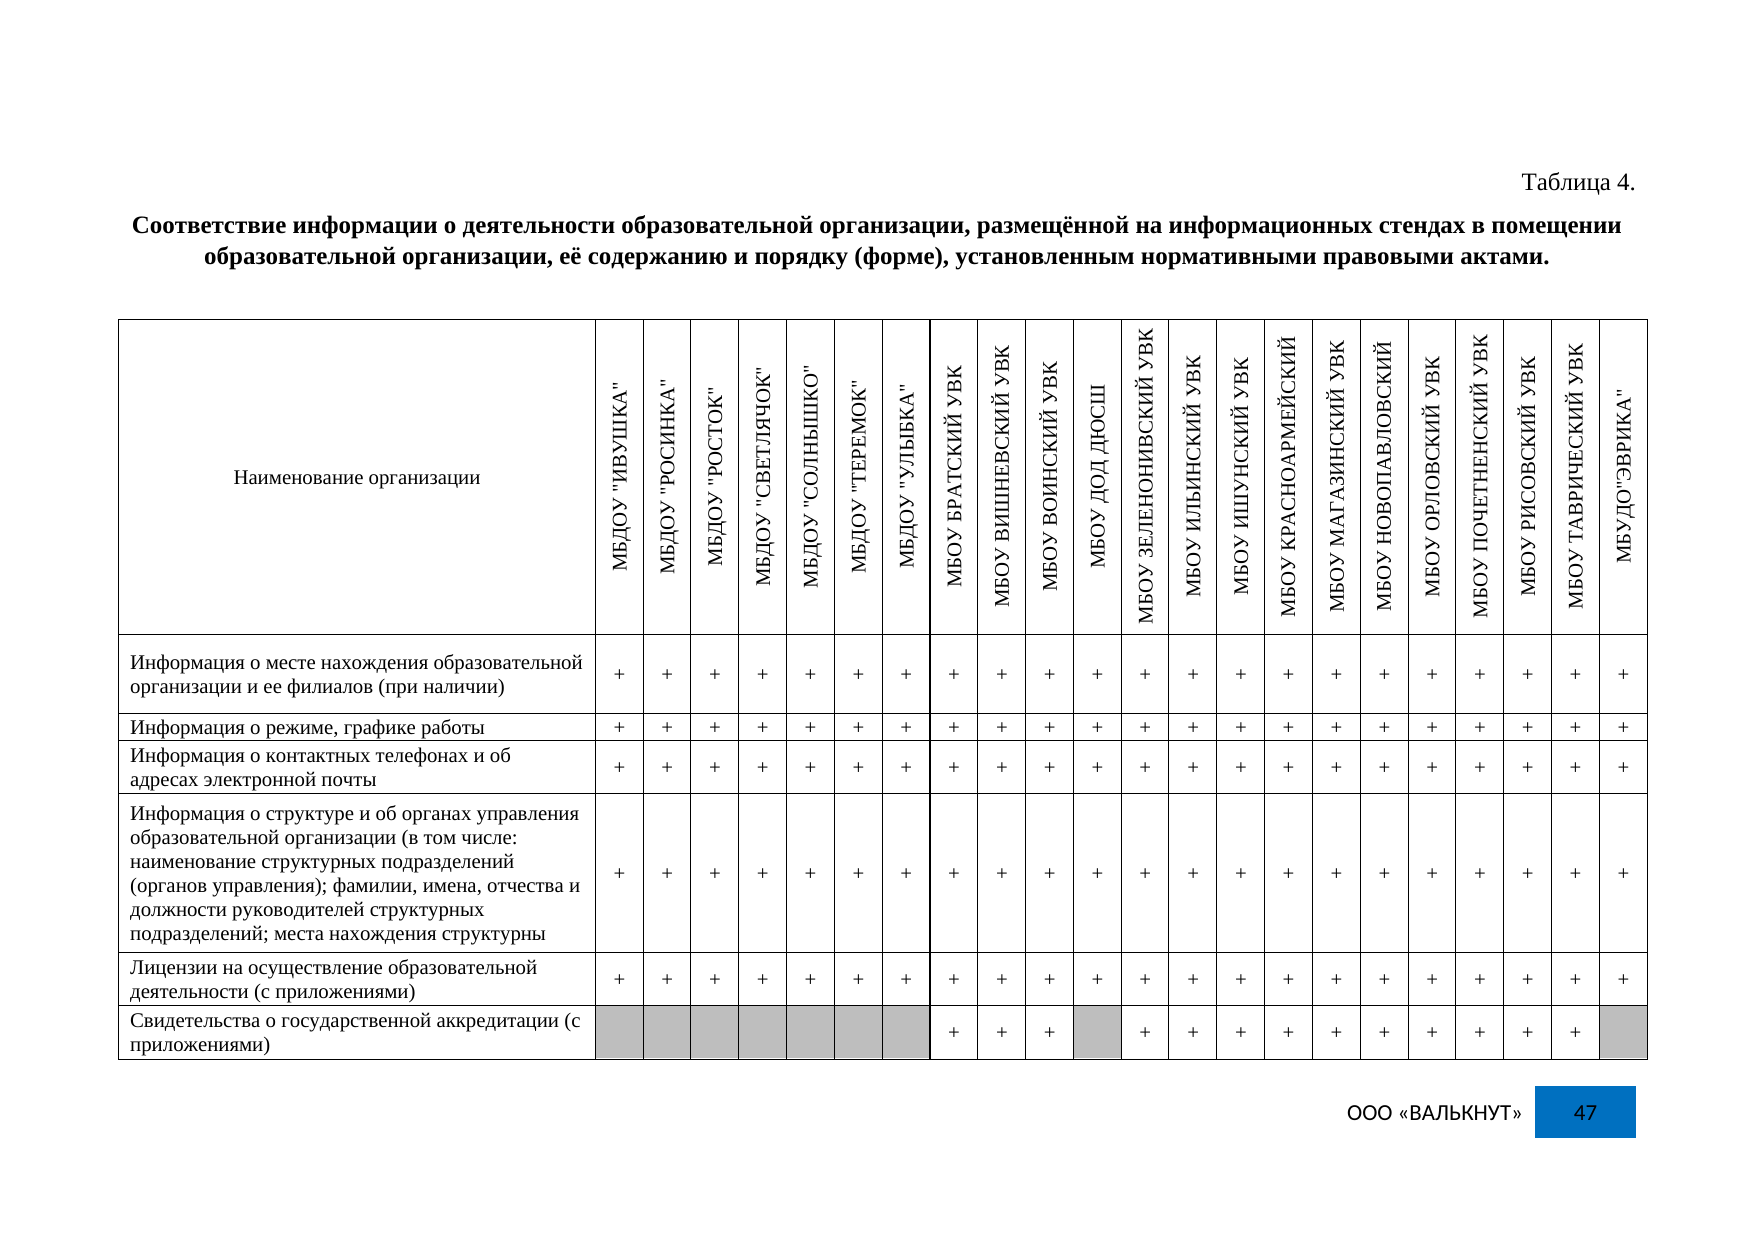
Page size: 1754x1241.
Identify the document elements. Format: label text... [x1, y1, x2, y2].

table_cell + [1217, 635, 1264, 713]
table_header МБДОУ "ИВУШКА" [596, 320, 643, 633]
table_cell + [883, 794, 929, 952]
table_cell + [1409, 794, 1455, 952]
table_cell [739, 1006, 786, 1058]
table_cell + [978, 794, 1025, 952]
table_cell Лицензии на осуществление образовательной деятельности (с приложениями) [119, 953, 595, 1005]
table_cell + [1552, 741, 1599, 793]
table_cell + [931, 741, 977, 793]
table_cell + [787, 794, 834, 952]
table_header МБДОУ "РОСТОК" [691, 320, 738, 633]
table_cell + [1074, 635, 1121, 713]
table_cell + [596, 714, 643, 740]
table_cell + [1265, 741, 1312, 793]
table_cell + [1265, 1006, 1312, 1058]
table_cell + [835, 635, 882, 713]
table_cell + [1217, 741, 1264, 793]
table_cell + [1026, 794, 1073, 952]
table_cell + [1026, 953, 1073, 1005]
table_header Наименование организации [119, 320, 595, 633]
table_cell + [978, 635, 1025, 713]
table_cell + [1504, 741, 1551, 793]
table_header МБОУ ВИШНЕВСКИЙ УВК [978, 320, 1025, 633]
table_cell [596, 1006, 643, 1058]
table_cell + [1313, 1006, 1360, 1058]
table_cell + [596, 635, 643, 713]
table_cell + [1552, 1006, 1599, 1058]
table_cell Информация о месте нахождения образовательной организации и ее филиалов (при наличии) [119, 635, 595, 713]
table_cell + [691, 714, 738, 740]
table_cell [691, 1006, 738, 1058]
table_cell + [1265, 714, 1312, 740]
table_cell + [596, 741, 643, 793]
table_cell + [1456, 794, 1503, 952]
table_cell + [1026, 741, 1073, 793]
table_cell + [883, 714, 929, 740]
table_header МБОУ ИШУНСКИЙ УВК [1217, 320, 1264, 633]
table_cell + [1122, 794, 1168, 952]
table_cell + [1600, 714, 1647, 740]
table_cell + [1504, 1006, 1551, 1058]
table_cell + [883, 635, 929, 713]
table_cell + [596, 794, 643, 952]
table_cell + [739, 714, 786, 740]
table_cell + [644, 741, 690, 793]
table_cell + [1600, 635, 1647, 713]
table_cell + [1122, 741, 1168, 793]
table_cell + [978, 741, 1025, 793]
table_cell + [1026, 714, 1073, 740]
table_cell + [1265, 635, 1312, 713]
table_cell + [596, 953, 643, 1005]
table_cell Свидетельства о государственной аккредитации (с приложениями) [119, 1006, 595, 1058]
table_cell + [1361, 714, 1408, 740]
table_cell + [883, 741, 929, 793]
text Таблица 4. [118, 167, 1636, 196]
table_cell + [1409, 714, 1455, 740]
table_cell + [1504, 714, 1551, 740]
table_cell + [1456, 741, 1503, 793]
table_cell [835, 1006, 882, 1058]
table_header МБОУ ЗЕЛЕНОНИВСКИЙ УВК [1122, 320, 1168, 633]
table_cell + [1217, 714, 1264, 740]
table_cell + [1409, 953, 1455, 1005]
table_cell + [1504, 794, 1551, 952]
table_header МБОУ МАГАЗИНСКИЙ УВК [1313, 320, 1360, 633]
table_cell + [835, 714, 882, 740]
table_cell + [1169, 1006, 1216, 1058]
table_cell + [1074, 953, 1121, 1005]
table_cell + [1169, 635, 1216, 713]
table_cell + [787, 714, 834, 740]
table_cell + [739, 953, 786, 1005]
table_cell + [1217, 1006, 1264, 1058]
table_cell + [1313, 741, 1360, 793]
table_cell + [787, 741, 834, 793]
table_cell + [1313, 794, 1360, 952]
table_cell + [1600, 953, 1647, 1005]
table_header МБОУ ОРЛОВСКИЙ УВК [1409, 320, 1455, 633]
table_cell + [644, 953, 690, 1005]
table_cell + [1361, 635, 1408, 713]
table_cell + [1026, 1006, 1073, 1058]
table_cell + [931, 1006, 977, 1058]
table_cell + [1217, 794, 1264, 952]
table_cell + [1074, 714, 1121, 740]
table_cell + [787, 635, 834, 713]
table_cell + [691, 635, 738, 713]
table_cell + [978, 714, 1025, 740]
table_cell [1074, 1006, 1121, 1058]
table_cell + [1026, 635, 1073, 713]
table_cell + [931, 635, 977, 713]
table_cell + [1074, 794, 1121, 952]
table_cell + [931, 714, 977, 740]
table_cell [1600, 1006, 1647, 1058]
table_cell + [787, 953, 834, 1005]
table_cell + [1122, 714, 1168, 740]
table_header МБОУ ВОИНСКИЙ УВК [1026, 320, 1073, 633]
table_cell + [1217, 953, 1264, 1005]
table_cell + [978, 1006, 1025, 1058]
table_cell + [1552, 953, 1599, 1005]
table_cell + [1361, 953, 1408, 1005]
table_cell + [1074, 741, 1121, 793]
table_cell + [1409, 635, 1455, 713]
table_cell + [1169, 953, 1216, 1005]
table_cell + [1504, 635, 1551, 713]
table_cell + [1361, 794, 1408, 952]
table_cell Информация о структуре и об органах управления образовательной организации (в том числе: наименование структурных подразделений (органов управления); фамилии, имена, отчества и должности руководителей структурных подразделений; места нахождения структурны [119, 794, 595, 952]
table_cell + [883, 953, 929, 1005]
table_cell + [1409, 741, 1455, 793]
table_cell + [1122, 953, 1168, 1005]
table_cell + [1552, 635, 1599, 713]
table_header МБДОУ "СВЕТЛЯЧОК" [739, 320, 786, 633]
table_header МБОУ ДОД ДЮСШ [1074, 320, 1121, 633]
table_cell [883, 1006, 929, 1058]
table_cell + [691, 953, 738, 1005]
table_cell + [835, 741, 882, 793]
table_cell + [1409, 1006, 1455, 1058]
table_cell + [1600, 741, 1647, 793]
table_cell + [739, 741, 786, 793]
table_cell + [1122, 1006, 1168, 1058]
table_cell + [739, 635, 786, 713]
table_header МБОУ КРАСНОАРМЕЙСКИЙ УВК [1265, 320, 1312, 633]
table_cell + [691, 741, 738, 793]
table_cell Информация о режиме, графике работы [119, 714, 595, 740]
table_cell + [739, 794, 786, 952]
table_cell + [1361, 1006, 1408, 1058]
table_header МБОУ БРАТСКИЙ УВК [931, 320, 977, 633]
table_cell + [1265, 794, 1312, 952]
table_cell + [835, 794, 882, 952]
table_cell + [835, 953, 882, 1005]
table_cell + [1456, 714, 1503, 740]
table_header МБДОУ "УЛЫБКА" [883, 320, 929, 633]
table_cell + [691, 794, 738, 952]
table_header МБОУ ИЛЬИНСКИЙ УВК [1169, 320, 1216, 633]
table_cell + [1504, 953, 1551, 1005]
table_header МБДОУ "ТЕРЕМОК" [835, 320, 882, 633]
table_cell [644, 1006, 690, 1058]
table_cell + [644, 714, 690, 740]
table_header МБДОУ "СОЛНЫШКО" [787, 320, 834, 633]
table_cell + [1361, 741, 1408, 793]
table_cell + [1169, 741, 1216, 793]
table_cell + [978, 953, 1025, 1005]
table_cell + [1456, 1006, 1503, 1058]
table_cell + [931, 953, 977, 1005]
table_header МБДОУ "РОСИНКА" [644, 320, 690, 633]
table_cell + [1552, 794, 1599, 952]
table_header МБОУ НОВОПАВЛОВСКИЙ УВК [1361, 320, 1408, 633]
table_header МБОУ ПОЧЕТНЕНСКИЙ УВК [1456, 320, 1503, 633]
table_cell + [1313, 635, 1360, 713]
table_header МБОУ РИСОВСКИЙ УВК [1504, 320, 1551, 633]
table_cell + [1313, 953, 1360, 1005]
table_header МБУДО"ЭВРИКА" [1600, 320, 1647, 633]
table_cell + [1600, 794, 1647, 952]
table_cell + [1313, 714, 1360, 740]
table_cell + [1122, 635, 1168, 713]
table_cell + [1456, 635, 1503, 713]
table_cell + [931, 794, 977, 952]
table_cell + [1456, 953, 1503, 1005]
table_cell + [1265, 953, 1312, 1005]
list Соответствие информации о деятельности образовательной организации, размещённой на информационных стендах в помещении образовательной организации, её содержанию и порядку (форме), установленным нормативными правовыми актами. [118, 210, 1636, 270]
table_cell Информация о контактных телефонах и об адресах электронной почты [119, 741, 595, 793]
table_cell + [1552, 714, 1599, 740]
table_cell + [644, 794, 690, 952]
table_cell + [1169, 794, 1216, 952]
table_cell + [644, 635, 690, 713]
table_cell [787, 1006, 834, 1058]
table_header МБОУ ТАВРИЧЕСКИЙ УВК [1552, 320, 1599, 633]
table_cell + [1169, 714, 1216, 740]
